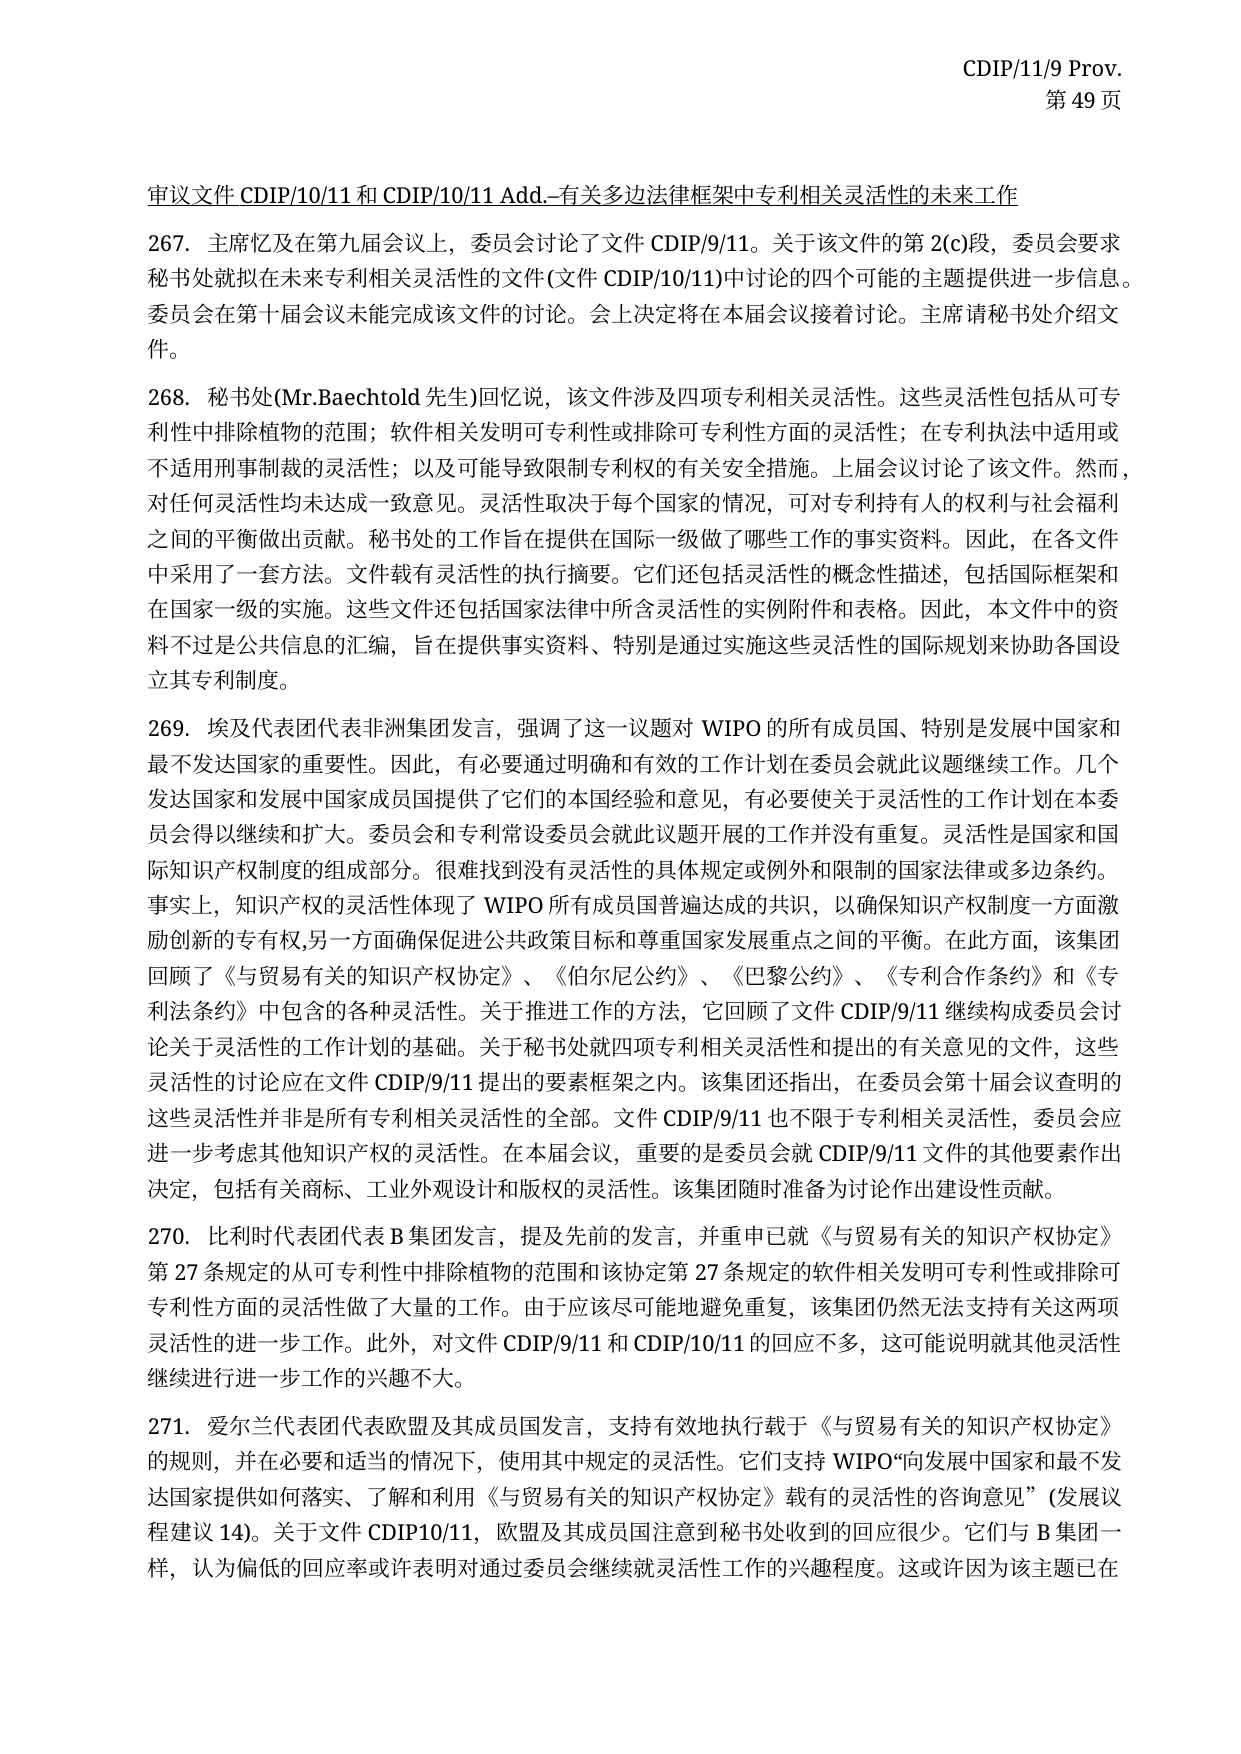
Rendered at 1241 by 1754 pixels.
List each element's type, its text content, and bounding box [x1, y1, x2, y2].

list 主席忆及在第九届会议上，委员会讨论了文件CDIP/9/11。关于该文件的第2(c)段，委员会要求秘书处就拟在未来专利相关灵活性的文件(文件CDIP/10/11)中讨论的四个可能的主题提供进一步信息。委员会在第十届会议未能完成该文件的讨论。会上决定将在本届会议接着讨论。主席请秘书处介绍文件。 [148, 222, 1122, 364]
list 秘书处(Mr.Baechtold先生)回忆说，该文件涉及四项专利相关灵活性。这些灵活性包括从可专利性中排除植物的范围；软件相关发明可专利性或排除可专利性方面的灵活性；在专利执法中适用或不适用刑事制裁的灵活性；以及可能导致限制专利权的有关安全措施。上届会议讨论了该文件。然而，对任何灵活性均未达成一致意见。灵活性取决于每个国家的情况，可对专利持有人的权利与社会福利之间的平衡做出贡献。秘书处的工作旨在提供在国际一级做了哪些工作的事实资料。因此，在各文件中采用了一套方法。文件载有灵活性的执行摘要。它们还包括灵活性的概念性描述，包括国际框架和在国家一级的实施。这些文件还包括国家法律中所含灵活性的实例附件和表格。因此，本文件中的资料不过是公共信息的汇编，旨在提供事实资料、特别是通过实施这些灵活性的国际规划来协助各国设立其专利制度。 [148, 376, 1122, 695]
list 埃及代表团代表非洲集团发言，强调了这一议题对WIPO的所有成员国、特别是发展中国家和最不发达国家的重要性。因此，有必要通过明确和有效的工作计划在委员会就此议题继续工作。几个发达国家和发展中国家成员国提供了它们的本国经验和意见，有必要使关于灵活性的工作计划在本委员会得以继续和扩大。委员会和专利常设委员会就此议题开展的工作并没有重复。灵活性是国家和国际知识产权制度的组成部分。很难找到没有灵活性的具体规定或例外和限制的国家法律或多边条约。事实上，知识产权的灵活性体现了WIPO所有成员国普遍达成的共识，以确保知识产权制度一方面激励创新的专有权,另一方面确保促进公共政策目标和尊重国家发展重点之间的平衡。在此方面，该集团回顾了《与贸易有关的知识产权协定》、《伯尔尼公约》、《巴黎公约》、《专利合作条约》和《专利法条约》中包含的各种灵活性。关于推进工作的方法，它回顾了文件CDIP/9/11继续构成委员会讨论关于灵活性的工作计划的基础。关于秘书处就四项专利相关灵活性和提出的有关意见的文件，这些灵活性的讨论应在文件CDIP/9/11提出的要素框架之内。该集团还指出，在委员会第十届会议查明的这些灵活性并非是所有专利相关灵活性的全部。文件CDIP/9/11也不限于专利相关灵活性，委员会应进一步考虑其他知识产权的灵活性。在本届会议，重要的是委员会就CDIP/9/11文件的其他要素作出决定，包括有关商标、工业外观设计和版权的灵活性。该集团随时准备为讨论作出建设性贡献。 [148, 707, 1122, 1203]
text 审议文件CDIP/10/11和CDIP/10/11 Add.–有关多边法律框架中专利相关灵活性的未来工作 [148, 174, 1122, 209]
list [148, 1405, 1122, 1582]
list 比利时代表团代表B集团发言，提及先前的发言，并重申已就《与贸易有关的知识产权协定》第27条规定的从可专利性中排除植物的范围和该协定第27条规定的软件相关发明可专利性或排除可专利性方面的灵活性做了大量的工作。由于应该尽可能地避免重复，该集团仍然无法支持有关这两项灵活性的进一步工作。此外，对文件CDIP/9/11和CDIP/10/11的回应不多，这可能说明就其他灵活性继续进行进一步工作的兴趣不大。 [148, 1216, 1122, 1393]
